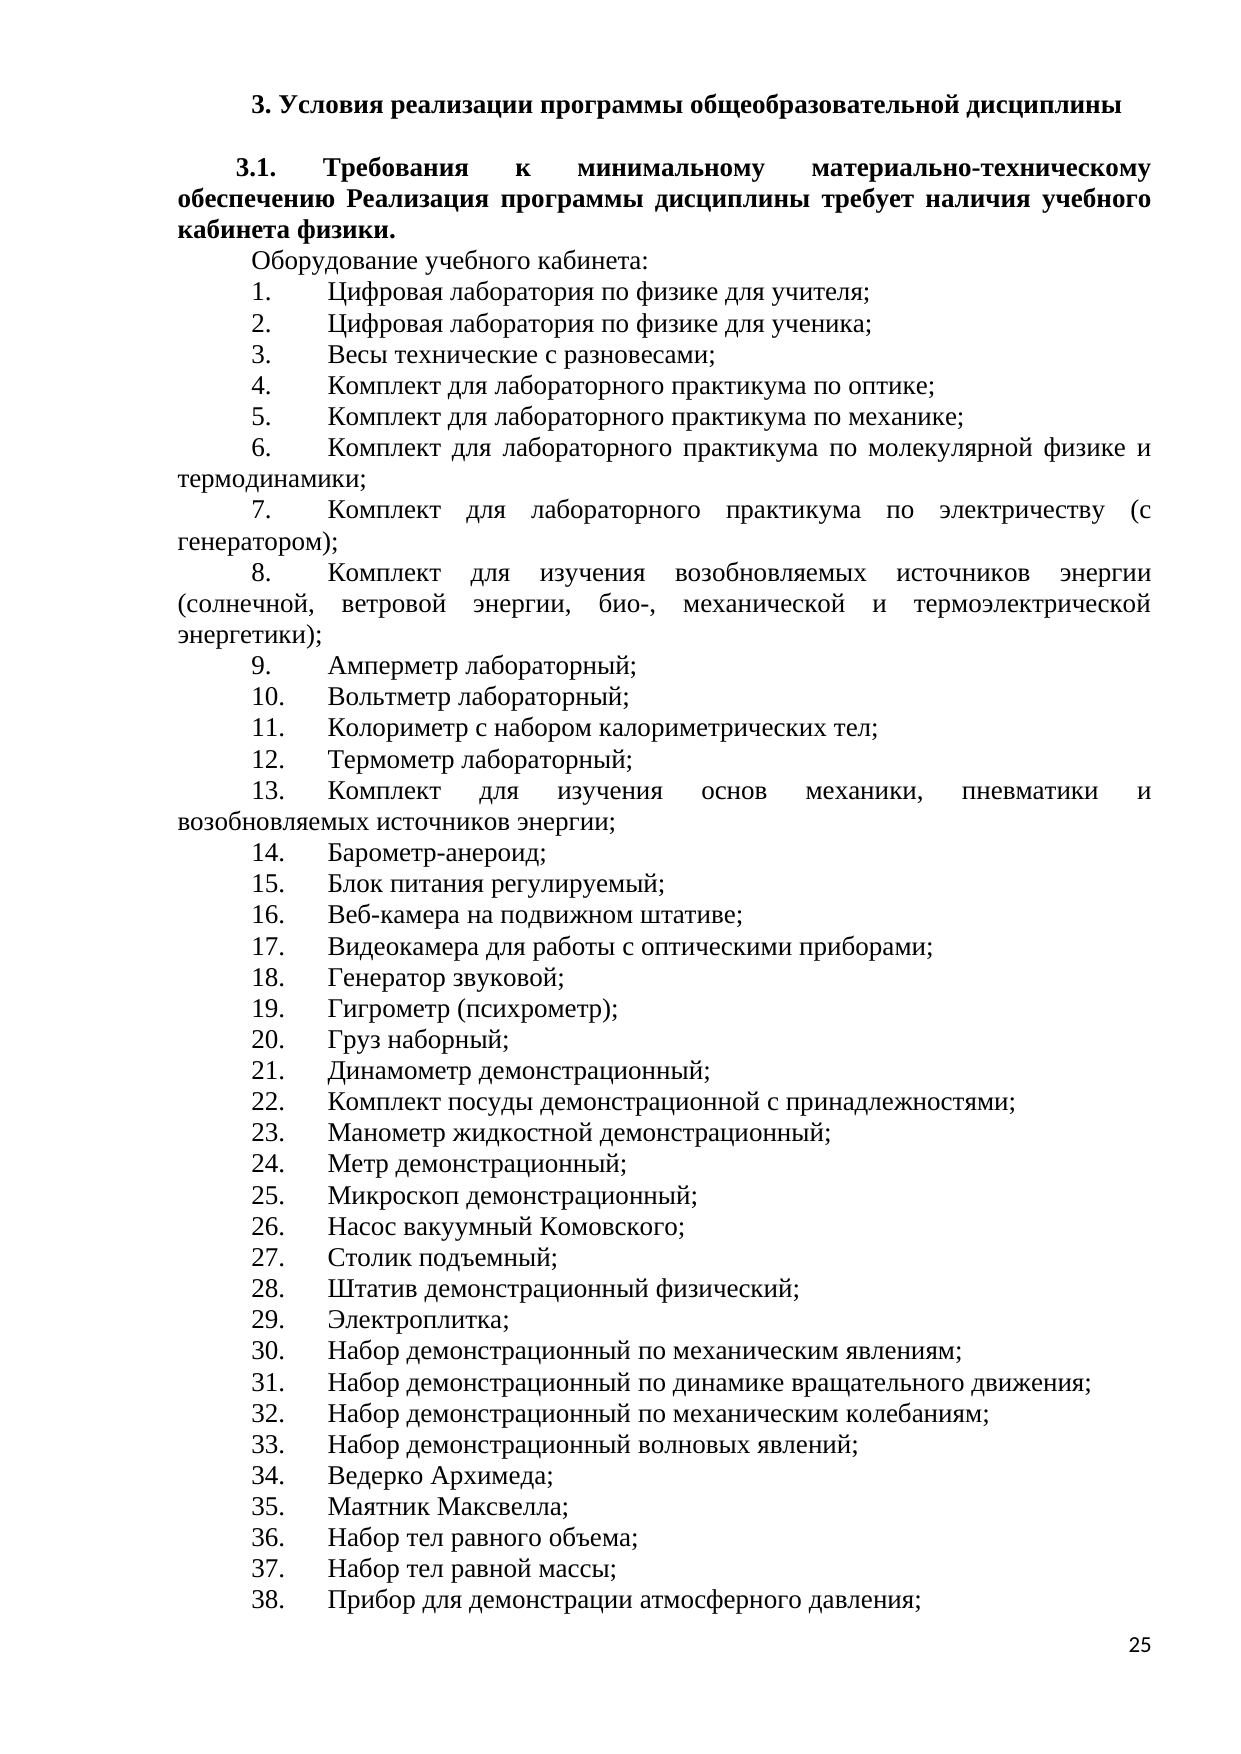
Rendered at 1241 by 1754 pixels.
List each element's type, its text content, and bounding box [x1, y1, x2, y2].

text Оборудование учебного кабинета: [177, 244, 1152, 276]
title 33. Набор демонстрационный волновых явлений; [177, 1428, 1152, 1459]
title 9. Амперметр лабораторный; [177, 649, 1152, 680]
title 7. Комплект для лабораторного практикума по электричеству (с генератором); [177, 493, 1152, 556]
title 37. Набор тел равной массы; [177, 1552, 1152, 1584]
title 34. Ведерко Архимеда; [177, 1459, 1152, 1490]
title 30. Набор демонстрационный по механическим явлениям; [177, 1334, 1152, 1366]
title 25. Микроскоп демонстрационный; [177, 1179, 1152, 1210]
title 12. Термометр лабораторный; [177, 743, 1152, 774]
title 11. Колориметр с набором калориметрических тел; [177, 712, 1152, 743]
title 14. Барометр-анероид; [177, 836, 1152, 867]
title 18. Генератор звуковой; [177, 961, 1152, 992]
title 17. Видеокамера для работы с оптическими приборами; [177, 929, 1152, 961]
title 19. Гигрометр (психрометр); [177, 992, 1152, 1023]
title 35. Маятник Максвелла; [177, 1490, 1152, 1521]
title 28. Штатив демонстрационный физический; [177, 1272, 1152, 1303]
title 3. Весы технические с разновесами; [177, 338, 1152, 369]
title 23. Манометр жидкостной демонстрационный; [177, 1116, 1152, 1148]
title 6. Комплект для лабораторного практикума по молекулярной физике и термодинамики; [177, 431, 1152, 493]
title 20. Груз наборный; [177, 1023, 1152, 1054]
subtitle 3. Условия реализации программы общеобразовательной дисциплины [177, 89, 1152, 120]
title 15. Блок питания регулируемый; [177, 867, 1152, 898]
title 5. Комплект для лабораторного практикума по механике; [177, 400, 1152, 431]
title 24. Метр демонстрационный; [177, 1148, 1152, 1179]
title 27. Столик подъемный; [177, 1241, 1152, 1272]
title 16. Веб-камера на подвижном штативе; [177, 898, 1152, 929]
title 32. Набор демонстрационный по механическим колебаниям; [177, 1397, 1152, 1428]
title 26. Насос вакуумный Комовского; [177, 1210, 1152, 1241]
title 13. Комплект для изучения основ механики, пневматики и возобновляемых источников энергии; [177, 774, 1152, 836]
text 3.1. Требования к минимальному материально-техническому обеспечению Реализация программы дисциплины требует наличия учебного кабинета физики. [177, 151, 1152, 244]
title 31. Набор демонстрационный по динамике вращательного движения; [177, 1366, 1152, 1397]
title 2. Цифровая лаборатория по физике для ученика; [177, 307, 1152, 338]
title 10. Вольтметр лабораторный; [177, 680, 1152, 712]
title 22. Комплект посуды демонстрационной с принадлежностями; [177, 1085, 1152, 1116]
title 29. Электроплитка; [177, 1303, 1152, 1334]
title 4. Комплект для лабораторного практикума по оптике; [177, 369, 1152, 400]
title 1. Цифровая лаборатория по физике для учителя; [177, 276, 1152, 307]
title 21. Динамометр демонстрационный; [177, 1054, 1152, 1085]
title 8. Комплект для изучения возобновляемых источников энергии (солнечной, ветровой энергии, био-, механической и термоэлектрической энергетики); [177, 556, 1152, 649]
title 38. Прибор для демонстрации атмосферного давления; [177, 1584, 1152, 1615]
title 36. Набор тел равного объема; [177, 1521, 1152, 1552]
